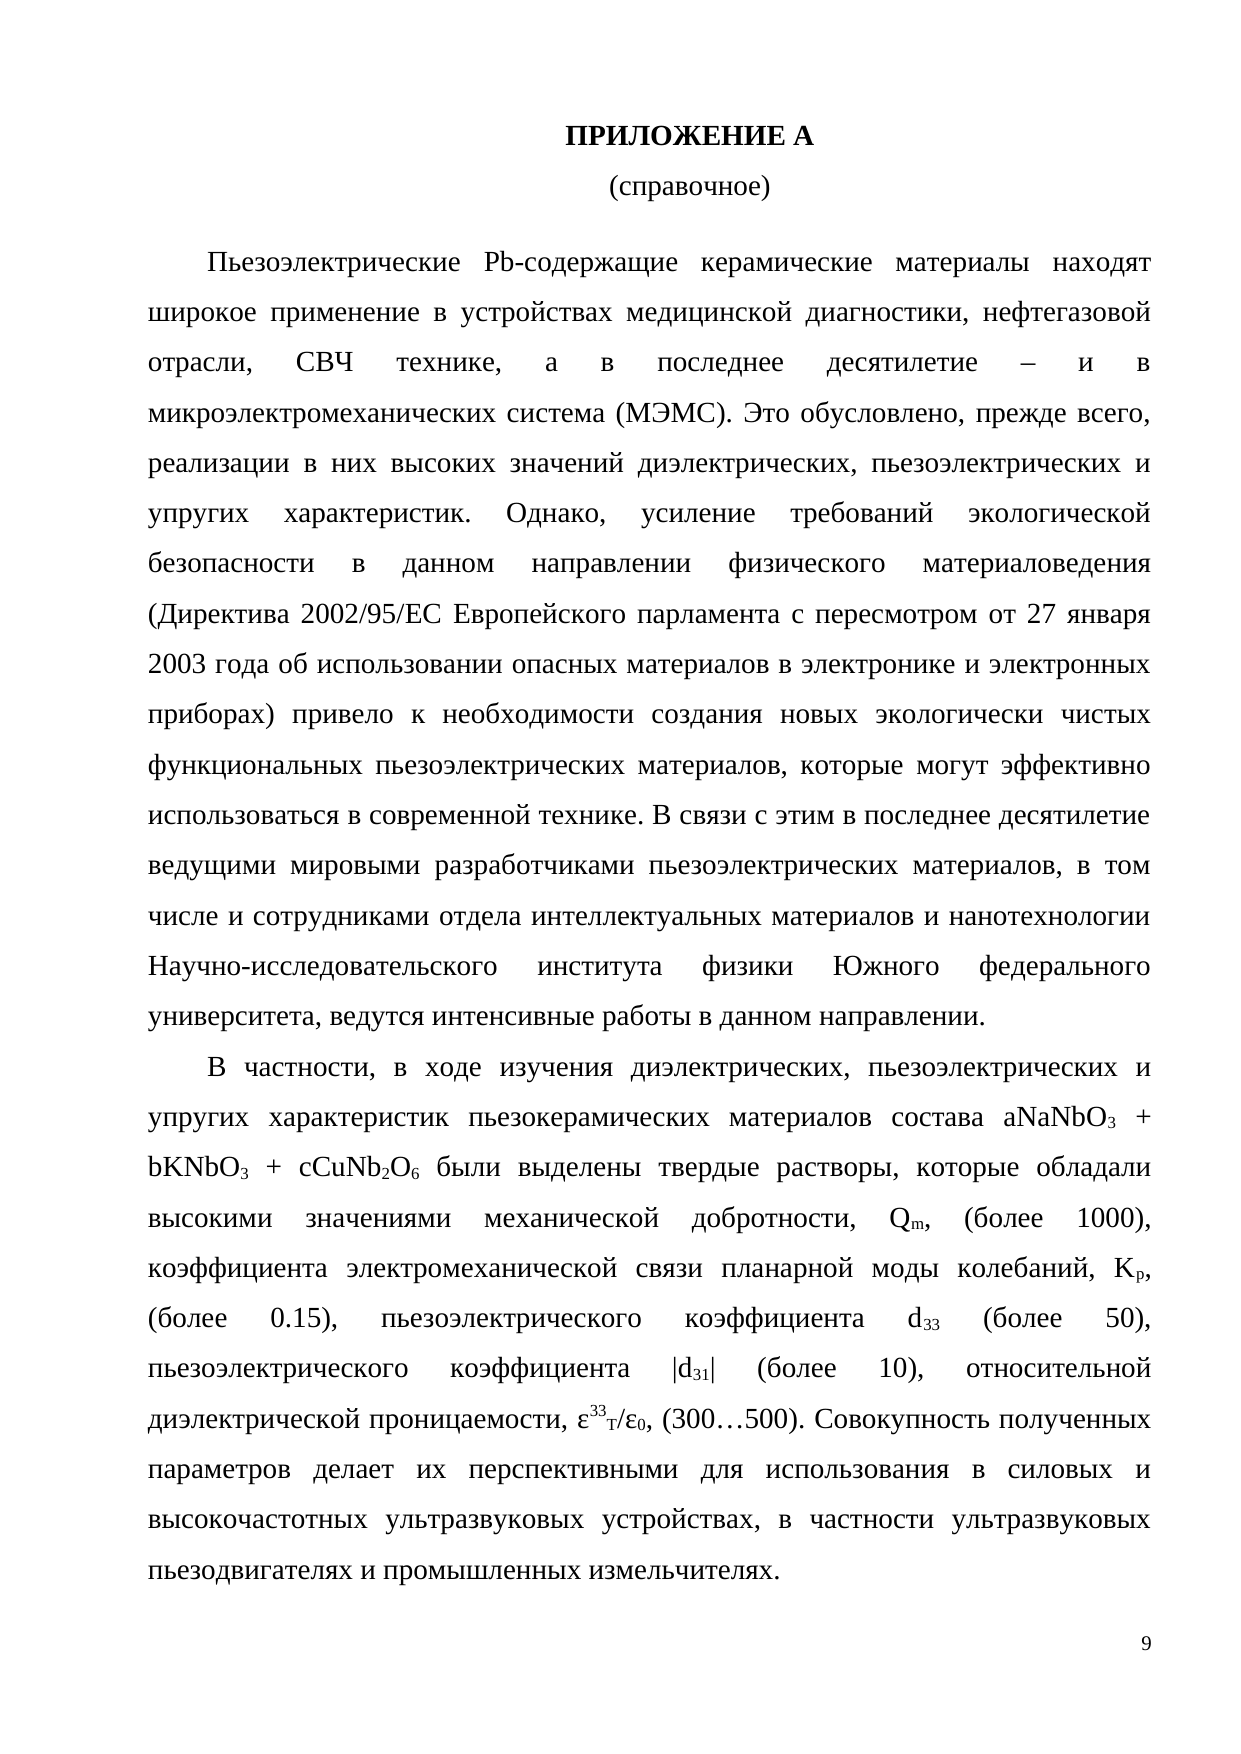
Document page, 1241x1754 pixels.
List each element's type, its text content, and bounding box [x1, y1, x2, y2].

text Пьезоэлектрические Pb-содержащие керамические материалы находят широкое применение в устройствах медицинской диагностики, нефтегазовой отрасли, СВЧ технике, а в последнее десятилетие – и в микроэлектромеханических система (МЭМС). Это обусловлено, прежде всего, реализации в них высоких значений диэлектрических, пьезоэлектрических и упругих характеристик. Однако, усиление требований экологической безопасности в данном направлении физического материаловедения (Директива 2002/95/EC Европейского парламента с пересмотром от 27 января 2003 года об использовании опасных материалов в электронике и электронных приборах) привело к необходимости создания новых экологически чистых функциональных пьезоэлектрических материалов, которые могут эффективно использоваться в современной технике. В связи с этим в последнее десятилетие ведущими мировыми разработчиками пьезоэлектрических материалов, в том числе и сотрудниками отдела интеллектуальных материалов и нанотехнологии Научно-исследовательского института физики Южного федерального университета, ведутся интенсивные работы в данном направлении. [148, 244, 1152, 1032]
text (справочное) [148, 168, 1152, 202]
text В частности, в ходе изучения диэлектрических, пьезоэлектрических и упругих характеристик пьезокерамических материалов состава aNaNbO3 + bKNbO3 + cCuNb2O6 были выделены твердые растворы, которые обладали высокими значениями механической добротности, Qm, (более 1000), коэффициента электромеханической связи планарной моды колебаний, Kp, (более 0.15), пьезоэлектрического коэффициента d33 (более 50), пьезоэлектрического коэффициента |d31| (более 10), относительной диэлектрической проницаемости, ε33Т/ε0, (300…500). Совокупность полученных параметров делает их перспективными для использования в силовых и высокочастотных ультразвуковых устройствах, в частности ультразвуковых пьезодвигателях и промышленных измельчителях. [148, 1049, 1152, 1585]
text ПРИЛОЖЕНИЕ А [148, 118, 1152, 152]
